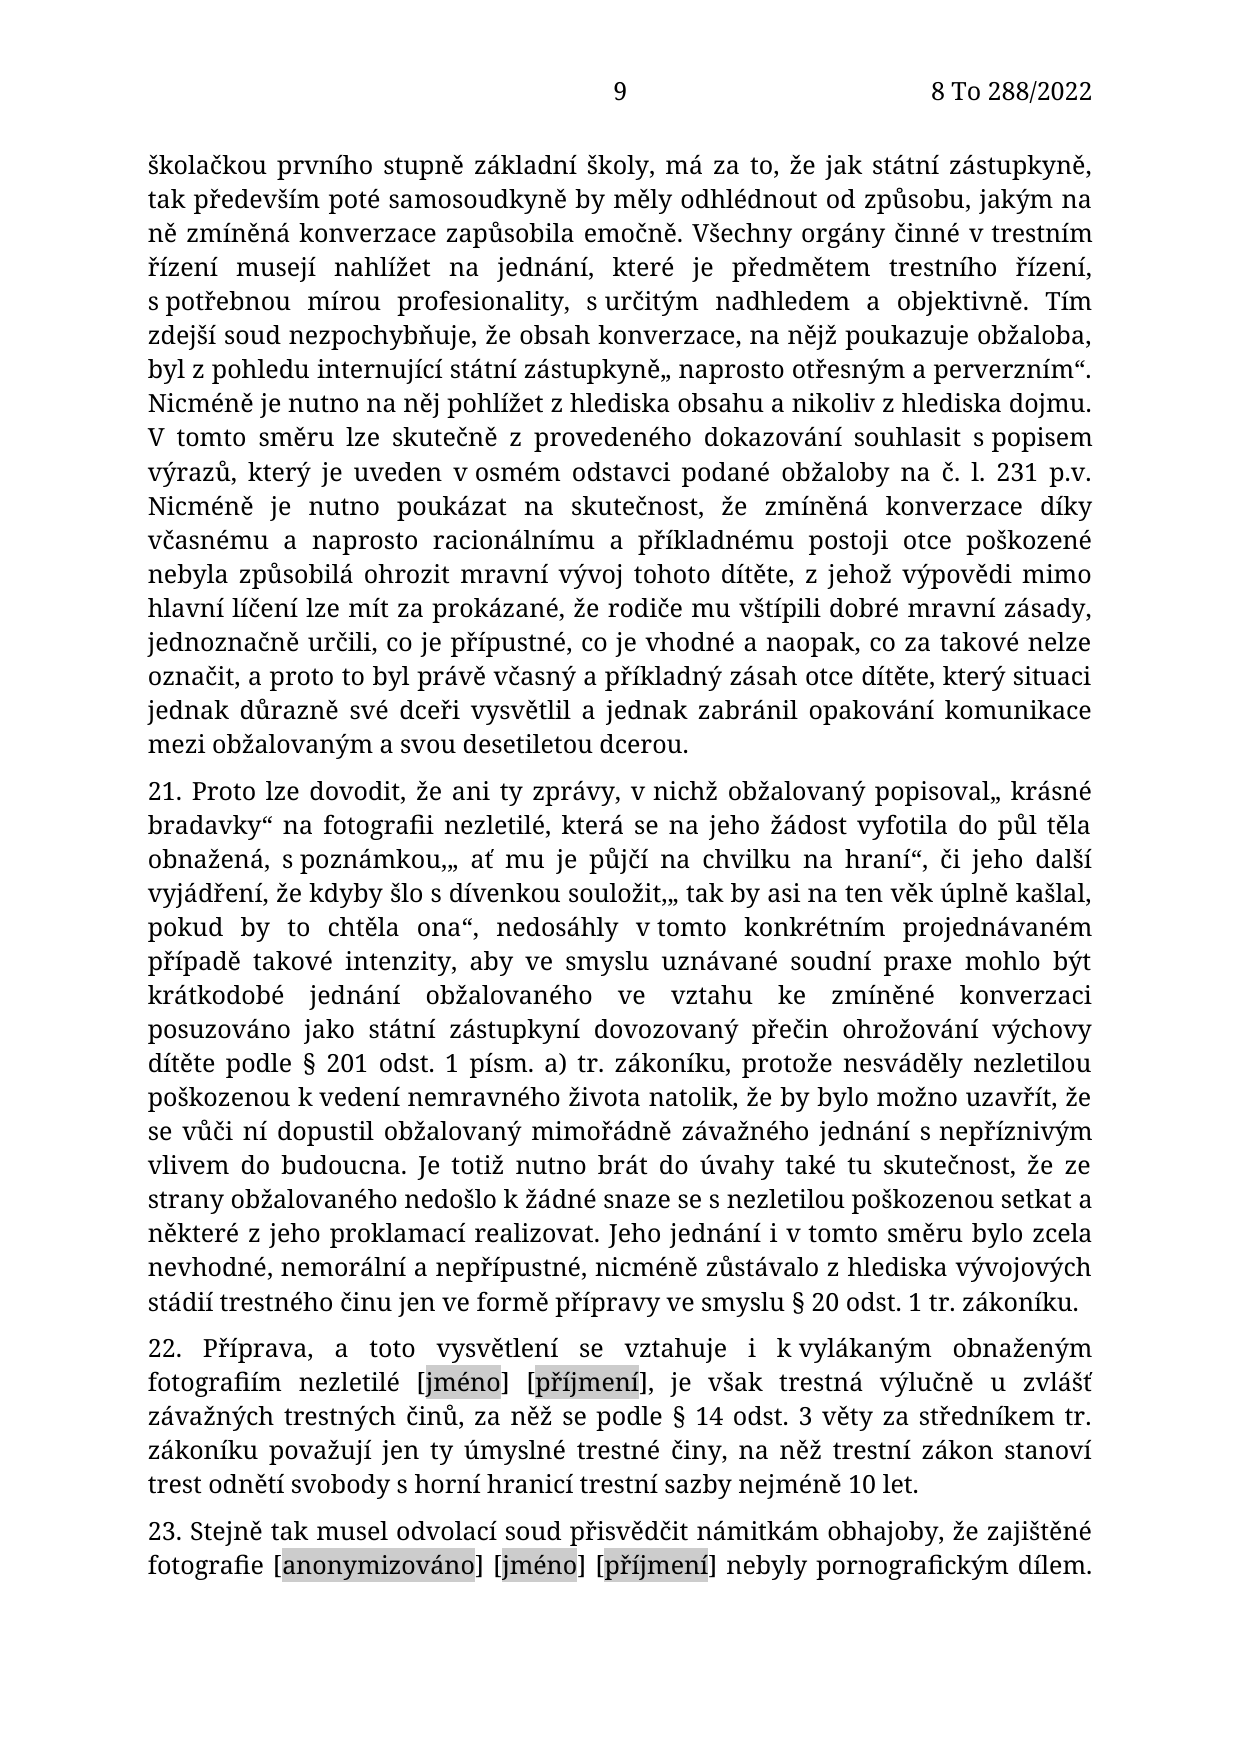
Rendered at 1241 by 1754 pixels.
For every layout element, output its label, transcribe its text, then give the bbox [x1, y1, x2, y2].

text 22. Příprava, a toto vysvětlení se vztahuje i k vylákaným obnaženým fotografiím nezletilé [jméno] [příjmení], je však trestná výlučně u zvlášť závažných trestných činů, za něž se podle § 14 odst. 3 věty za středníkem tr. zákoníku považují jen ty úmyslné trestné činy, na něž trestní zákon stanoví trest odnětí svobody s horní hranicí trestní sazby nejméně 10 let. [148, 1331, 1093, 1501]
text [148, 1513, 1093, 1582]
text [148, 148, 1093, 761]
text 21. Proto lze dovodit, že ani ty zprávy, v nichž obžalovaný popisoval„ krásné bradavky“ na fotografii nezletilé, která se na jeho žádost vyfotila do půl těla obnažená, s poznámkou,„ ať mu je půjčí na chvilku na hraní“, či jeho další vyjádření, že kdyby šlo s dívenkou souložit,„ tak by asi na ten věk úplně kašlal, pokud by to chtěla ona“, nedosáhly v tomto konkrétním projednávaném případě takové intenzity, aby ve smyslu uznávané soudní praxe mohlo být krátkodobé jednání obžalovaného ve vztahu ke zmíněné konverzaci posuzováno jako státní zástupkyní dovozovaný přečin ohrožování výchovy dítěte podle § 201 odst. 1 písm. a) tr. zákoníku, protože nesváděly nezletilou poškozenou k vedení nemravného života natolik, že by bylo možno uzavřít, že se vůči ní dopustil obžalovaný mimořádně závažného jednání s nepříznivým vlivem do budoucna. Je totiž nutno brát do úvahy také tu skutečnost, že ze strany obžalovaného nedošlo k žádné snaze se s nezletilou poškozenou setkat a některé z jeho proklamací realizovat. Jeho jednání i v tomto směru bylo zcela nevhodné, nemorální a nepřípustné, nicméně zůstávalo z hlediska vývojových stádií trestného činu jen ve formě přípravy ve smyslu § 20 odst. 1 tr. zákoníku. [148, 773, 1093, 1318]
